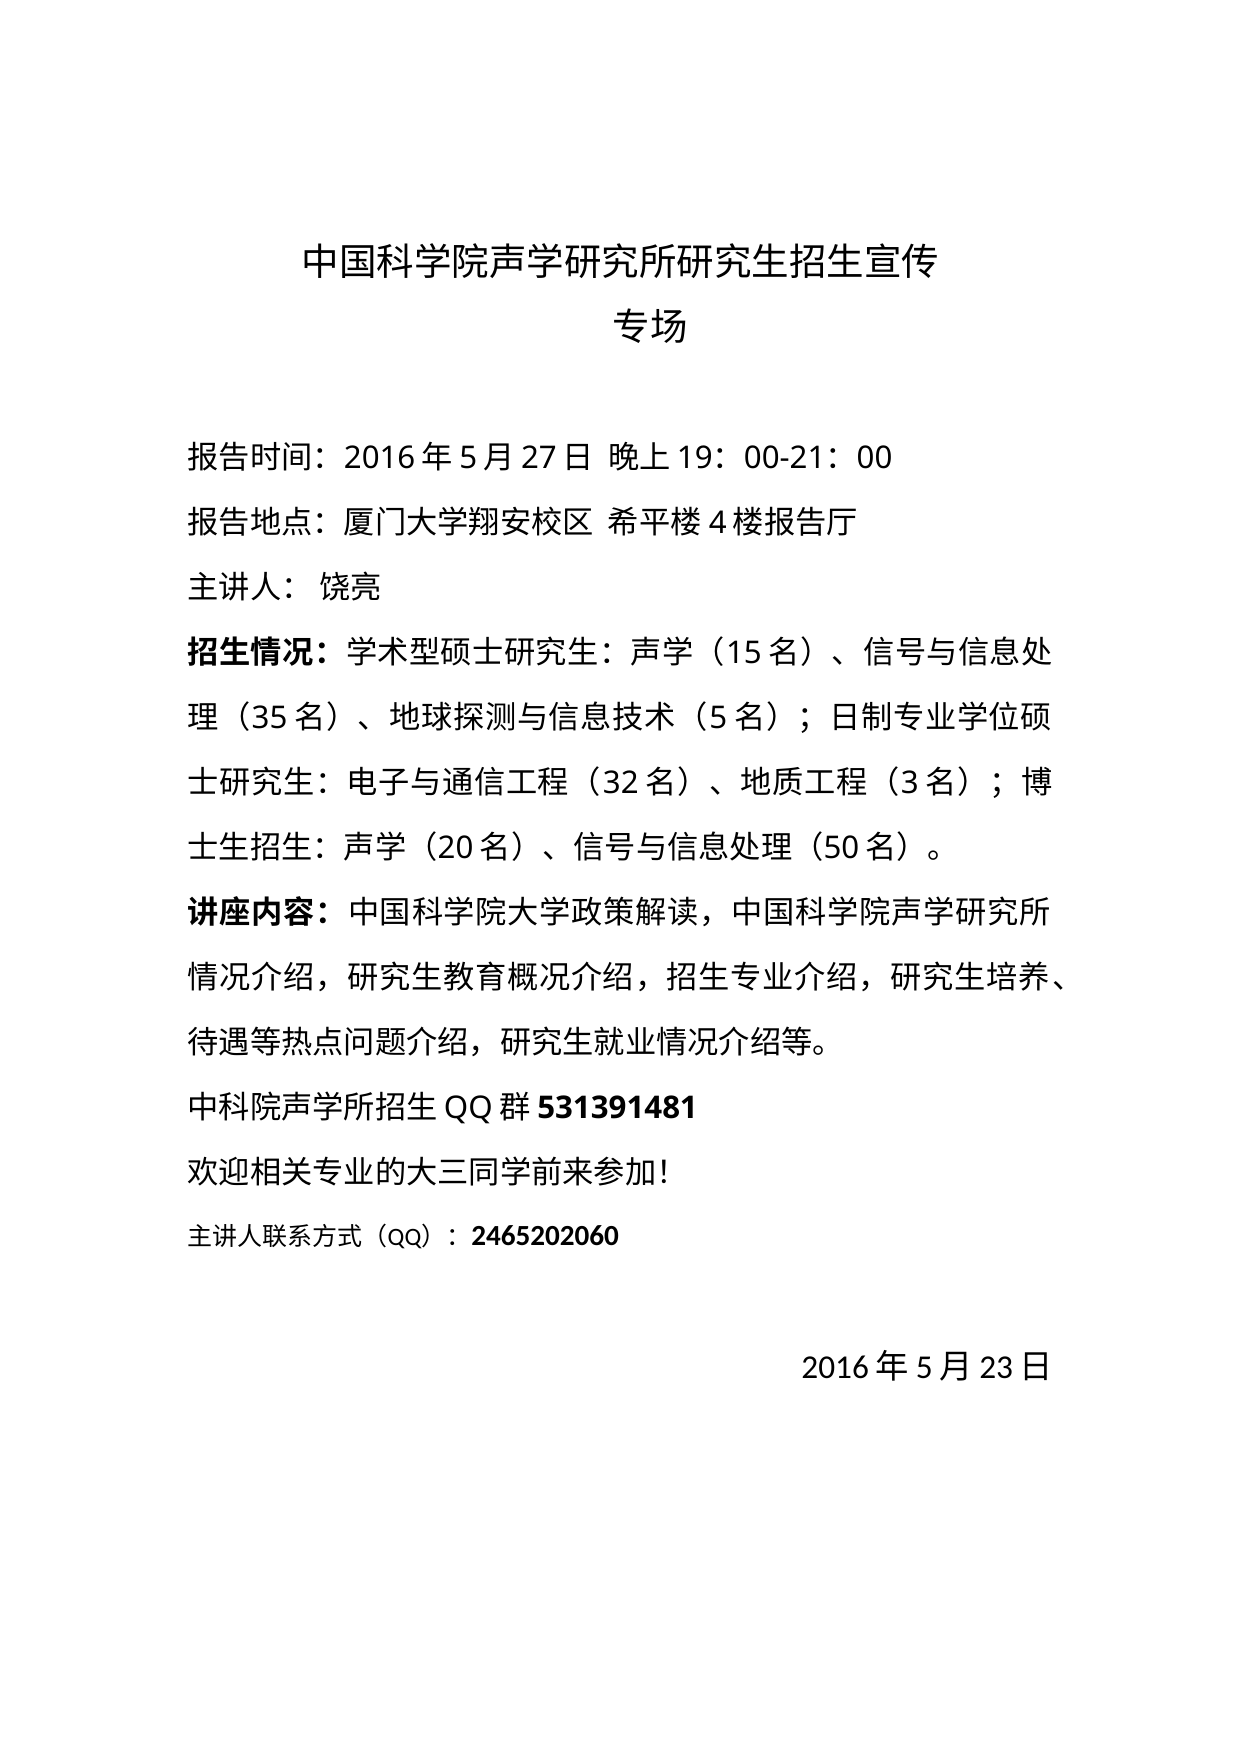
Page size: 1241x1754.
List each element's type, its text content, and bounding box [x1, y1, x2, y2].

text 报告地点：厦门大学翔安校区 希平楼 4楼报告厅 [187, 487, 1053, 552]
text 欢迎相关专业的大三同学前来参加！ [187, 1137, 1053, 1202]
text 主讲人： 饶亮 [187, 552, 1053, 617]
text 讲座内容：中国科学院大学政策解读，中国科学院声学研究所情况介绍，研究生教育概况介绍，招生专业介绍，研究生培养、待遇等热点问题介绍，研究生就业情况介绍等。 [187, 877, 1053, 1072]
text 中国科学院声学研究所研究生招生宣传 [187, 227, 1053, 292]
text 报告时间：2016年5月27日 晚上19：00-21：00 [187, 422, 1053, 487]
text 2016年5月23日 [187, 1332, 1053, 1397]
text 主讲人联系方式（QQ）：2465202060 [187, 1202, 1053, 1267]
text 专场 [187, 292, 1053, 357]
text 招生情况：学术型硕士研究生：声学（15名）、信号与信息处理（35名）、地球探测与信息技术（5名）；日制专业学位硕士研究生：电子与通信工程（32名）、地质工程（3名）；博士生招生：声学（20名）、信号与信息处理（50名）。 [187, 617, 1053, 877]
text 中科院声学所招生QQ群 531391481 [187, 1072, 1053, 1137]
